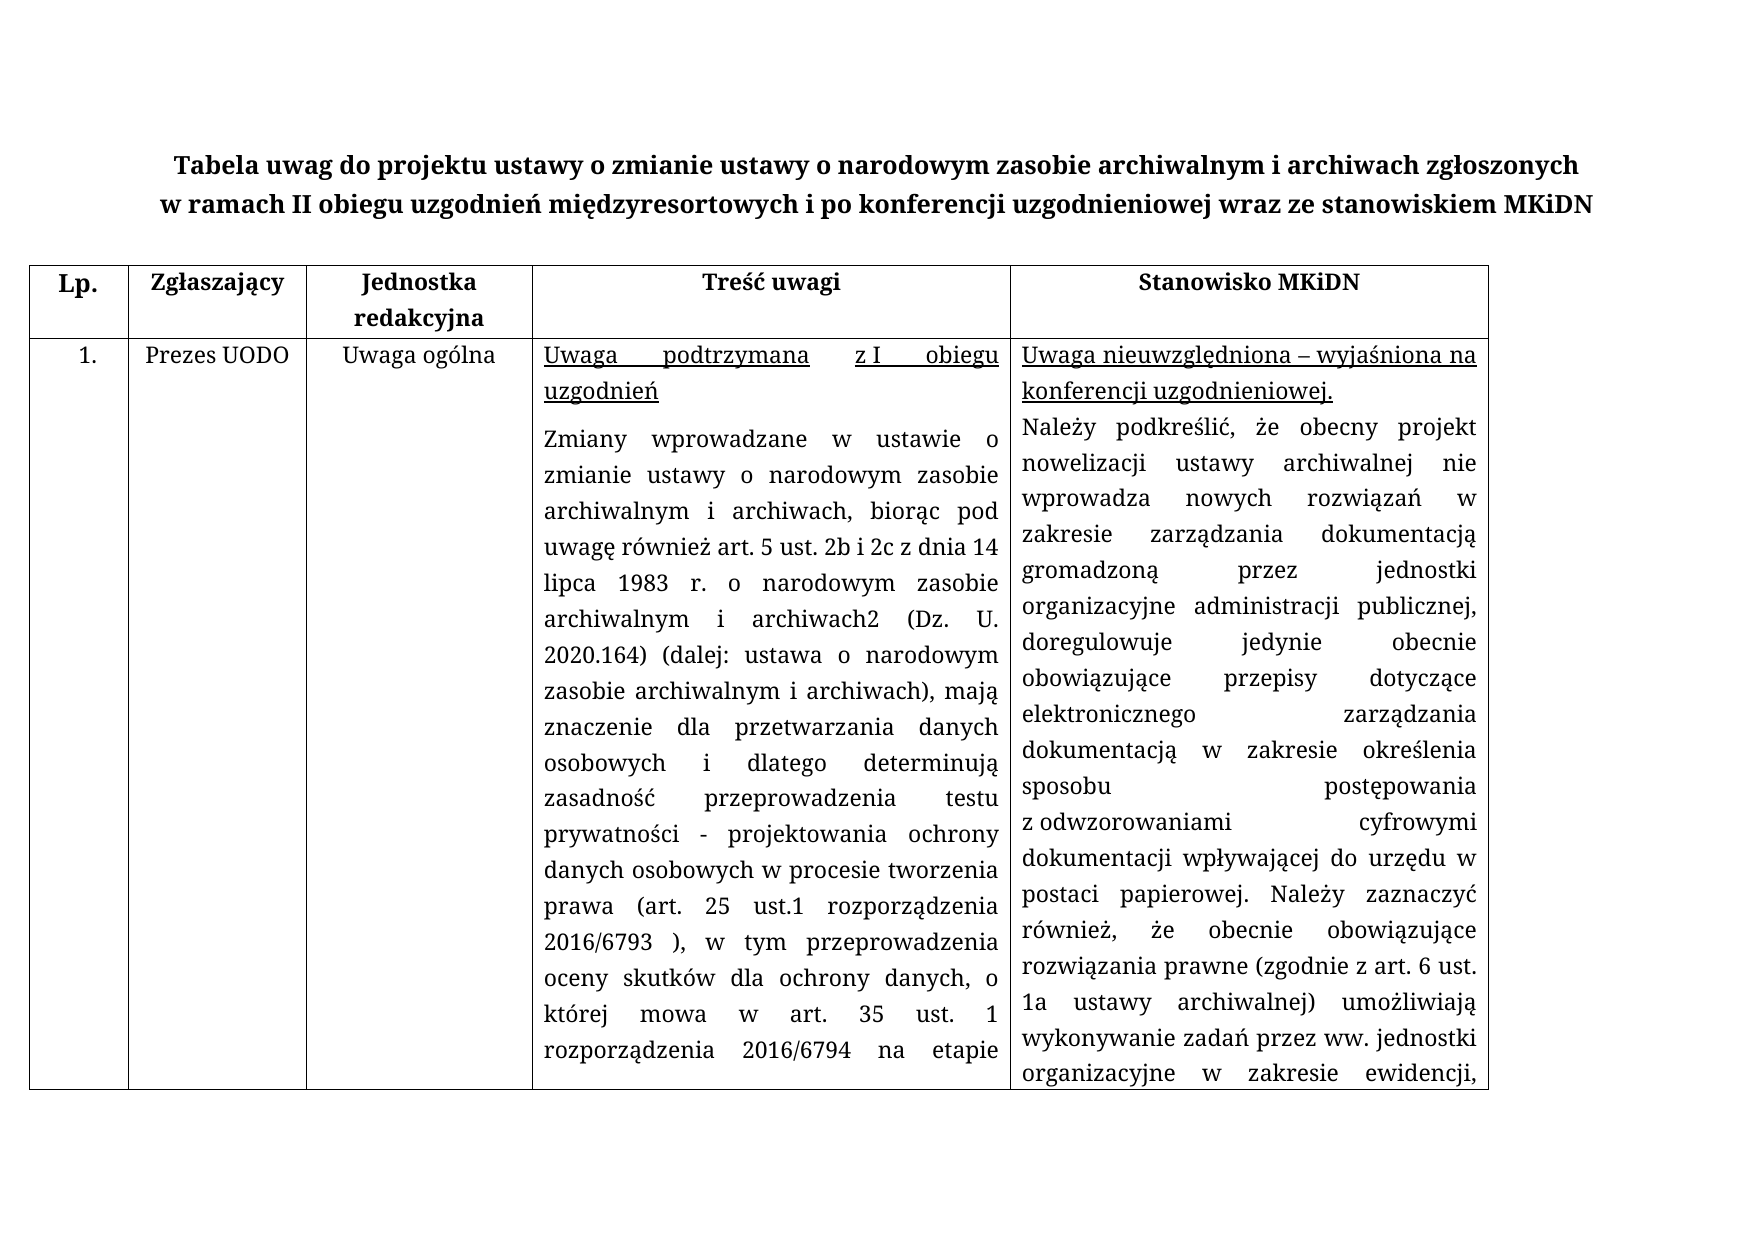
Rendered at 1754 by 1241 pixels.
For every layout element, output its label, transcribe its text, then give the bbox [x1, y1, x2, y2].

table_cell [1011, 339, 1488, 1089]
table_header Lp. [30, 266, 128, 338]
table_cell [533, 339, 1010, 1089]
table_header Treść uwagi [533, 266, 1010, 338]
table_cell [30, 339, 128, 1089]
table_cell Prezes UODO [129, 339, 306, 1089]
table_header Stanowisko MKiDN [1011, 266, 1488, 338]
text Tabela uwag do projektu ustawy o zmianie ustawy o narodowym zasobie archiwalnym i archiwach zgłoszonych w ramach II obiegu uzgodnień międzyresortowych i po konferencji uzgodnieniowej wraz ze stanowiskiem MKiDN [148, 148, 1606, 221]
table_header Zgłaszający [129, 266, 306, 338]
table_header Jednostka redakcyjna [307, 266, 532, 338]
table_cell Uwaga ogólna [307, 339, 532, 1089]
